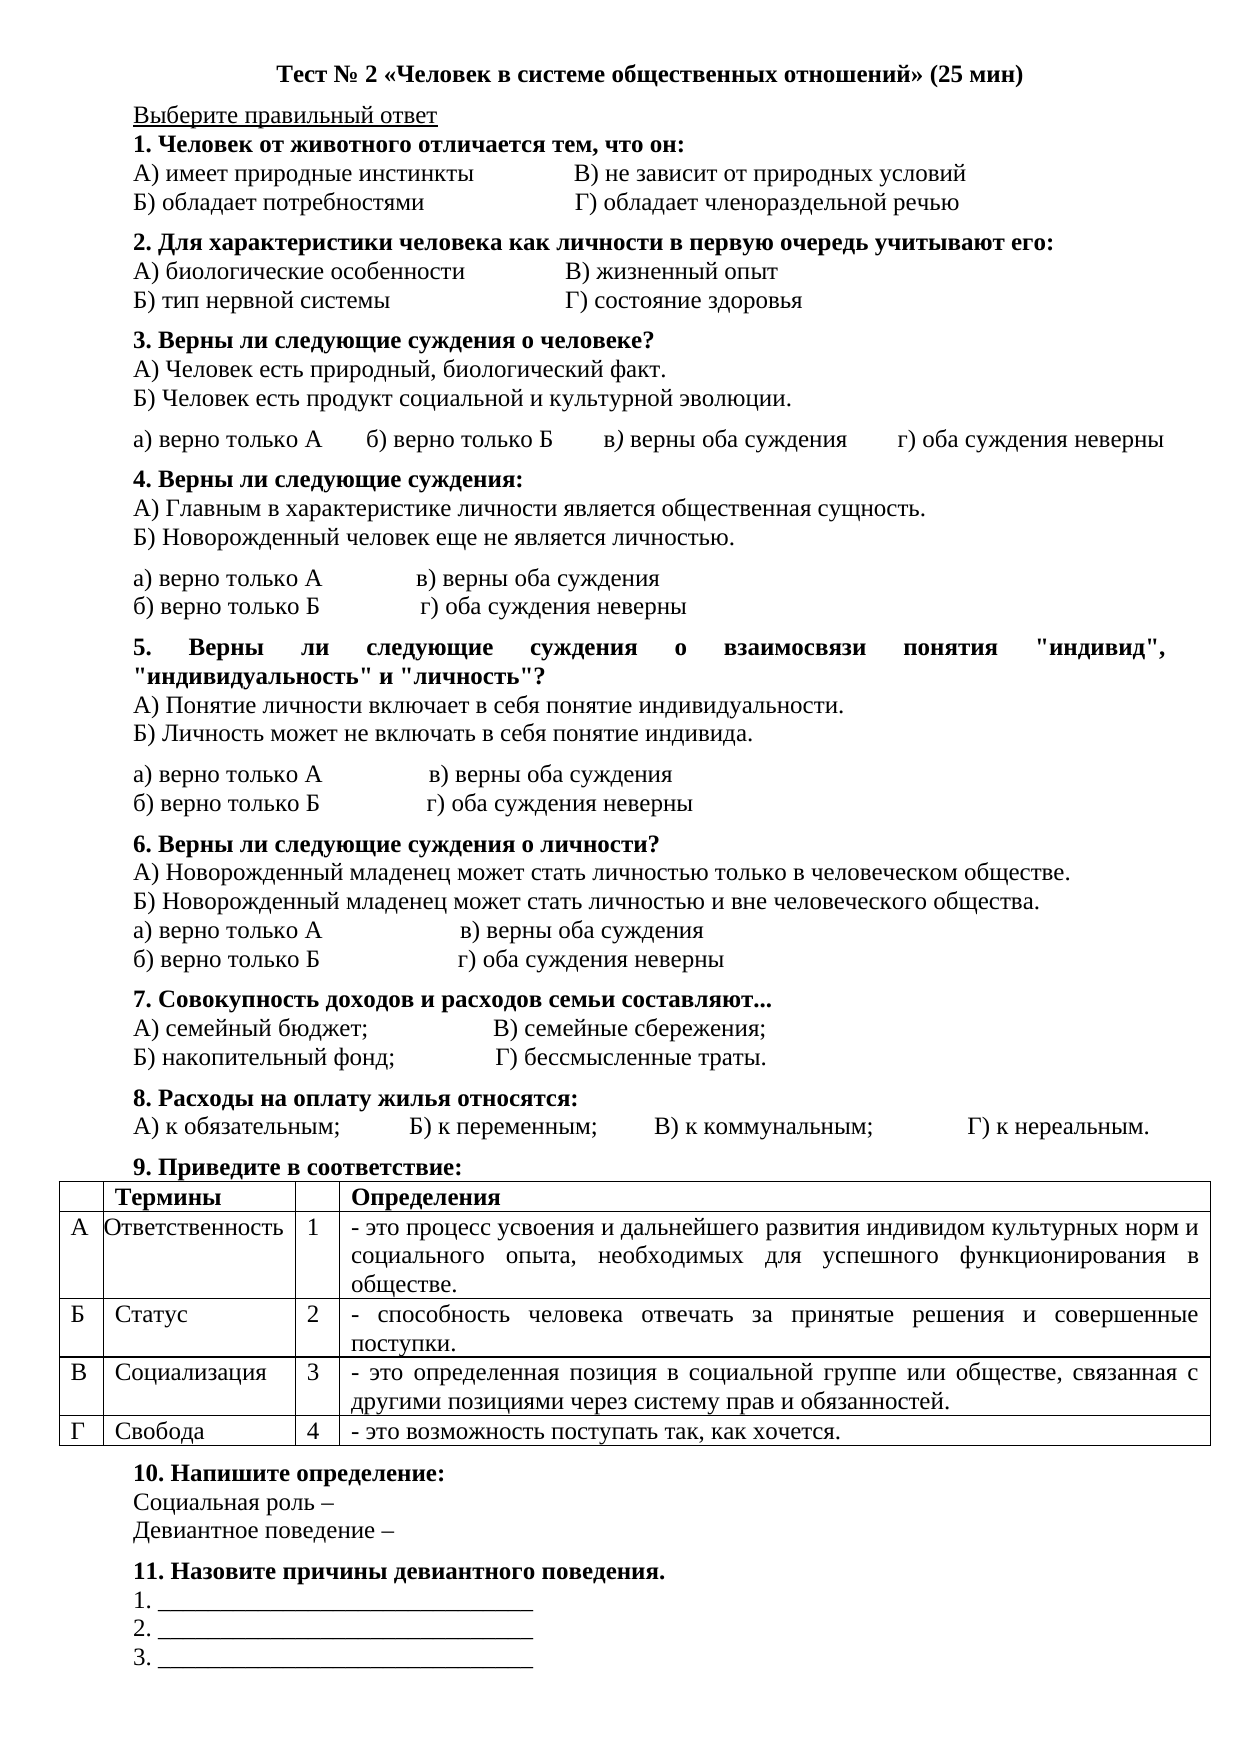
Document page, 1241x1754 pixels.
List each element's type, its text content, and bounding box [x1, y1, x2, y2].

table_cell 2 [296, 1299, 339, 1356]
text А) Главным в характеристике личности является общественная сущность. [133, 493, 1167, 522]
table_cell - это определенная позиция в социальной группе или обществе, связанная с другими позициями через систему прав и обязанностей. [340, 1358, 1210, 1415]
table_cell Статус [104, 1299, 295, 1356]
table_cell Ответственность [104, 1212, 295, 1298]
table_cell А [60, 1212, 103, 1298]
text Б) Человек есть продукт социальной и культурной эволюции. [133, 383, 1167, 412]
text Б) Новорожденный младенец может стать личностью и вне человеческого общества. [133, 886, 1167, 915]
text б) верно только Б г) оба суждения неверны [133, 944, 1167, 972]
text 5. Верны ли следующие суждения о взаимосвязи понятия "индивид", "индивидуальность" и "личность"? [133, 632, 1167, 690]
table_header Определения [340, 1182, 1210, 1211]
text А) Человек есть природный, биологический факт. [133, 354, 1167, 383]
text А) к обязательным; Б) к переменным; В) к коммунальным; Г) к нереальным. [133, 1111, 1167, 1140]
text А) Новорожденный младенец может стать личностью только в человеческом обществе. [133, 857, 1167, 886]
text Б) тип нервной системы Г) состояние здоровья [133, 285, 1167, 313]
table_header Термины [104, 1182, 295, 1211]
table_cell Б [60, 1299, 103, 1356]
text а) верно только А в) верны оба суждения [133, 915, 1167, 944]
table_cell - это процесс усвоения и дальнейшего развития индивидом культурных норм и социального опыта, необходимых для успешного функционирования в обществе. [340, 1212, 1210, 1298]
table_header [60, 1182, 103, 1211]
table_cell Свобода [104, 1416, 295, 1445]
text Б) Новорожденный человек еще не является личностью. [133, 522, 1167, 551]
text А) Понятие личности включает в себя понятие индивидуальности. [133, 690, 1167, 718]
table_cell Г [60, 1416, 103, 1445]
text Б) Личность может не включать в себя понятие индивида. [133, 718, 1167, 747]
text 7. Совокупность доходов и расходов семьи составляют... [133, 984, 1167, 1013]
table_cell - это возможность поступать так, как хочется. [340, 1416, 1210, 1445]
text б) верно только Б г) оба суждения неверны [133, 591, 1167, 620]
table_header [296, 1182, 339, 1211]
text Б) накопительный фонд; Г) бессмысленные траты. [133, 1042, 1167, 1071]
text 1. ______________________________ [133, 1585, 1167, 1613]
table_cell - способность человека отвечать за принятые решения и совершенные поступки. [340, 1299, 1210, 1356]
text 3. ______________________________ [133, 1642, 1167, 1671]
text Девиантное поведение – [133, 1515, 1167, 1544]
text а) верно только А в) верны оба суждения [133, 759, 1167, 788]
text 9. Приведите в соответствие: [133, 1152, 1167, 1181]
text А) имеет природные инстинкты В) не зависит от природных условий [133, 158, 1167, 187]
text А) семейный бюджет; В) семейные сбережения; [133, 1013, 1167, 1042]
table_cell 4 [296, 1416, 339, 1445]
text Социальная роль – [133, 1487, 1167, 1515]
text Тест № 2 «Человек в системе общественных отношений» (25 мин) [133, 59, 1167, 88]
text б) верно только Б г) оба суждения неверны [133, 788, 1167, 817]
text 3. Верны ли следующие суждения о человеке? [133, 326, 1167, 354]
text 1. Человек от животного отличается тем, что он: [133, 129, 1167, 158]
text Б) обладает потребностями Г) обладает членораздельной речью [133, 187, 1167, 215]
table_cell 1 [296, 1212, 339, 1298]
table_cell Социализация [104, 1358, 295, 1415]
table_cell 3 [296, 1358, 339, 1415]
text 6. Верны ли следующие суждения о личности? [133, 829, 1167, 857]
text а) верно только А б) верно только Б в) верны оба суждения г) оба суждения неверны [133, 424, 1167, 452]
text 4. Верны ли следующие суждения: [133, 464, 1167, 493]
text Выберите правильный ответ [133, 100, 1167, 129]
text 2. ______________________________ [133, 1613, 1167, 1642]
text А) биологические особенности В) жизненный опыт [133, 256, 1167, 285]
text а) верно только А в) верны оба суждения [133, 563, 1167, 591]
text 10. Напишите определение: [133, 1458, 1167, 1487]
table_cell В [60, 1358, 103, 1415]
text 11. Назовите причины девиантного поведения. [133, 1556, 1167, 1585]
text 2. Для характеристики человека как личности в первую очередь учитывают его: [133, 227, 1167, 256]
text 8. Расходы на оплату жилья относятся: [133, 1083, 1167, 1111]
